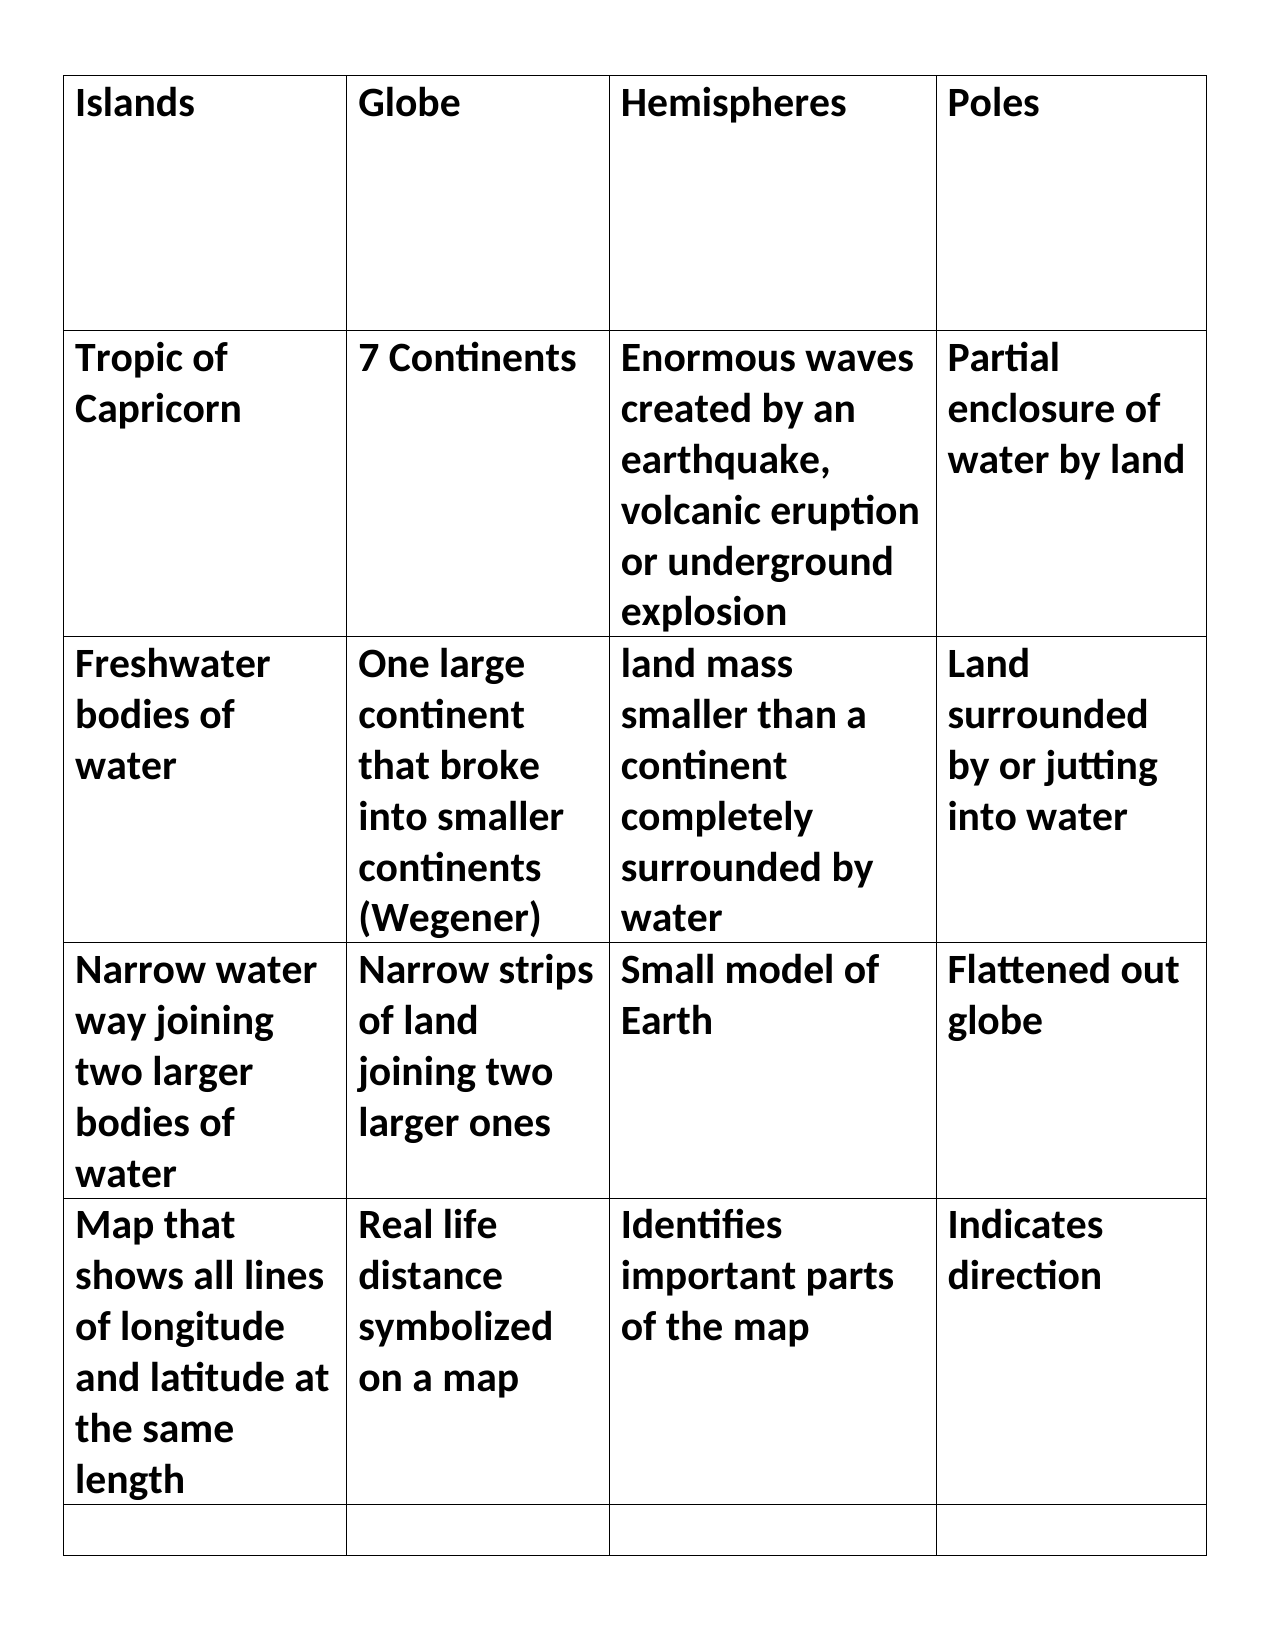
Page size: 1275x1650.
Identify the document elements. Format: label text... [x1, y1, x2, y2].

table_cell Map that shows all lines of longitude and latitude at the same length [64, 1199, 346, 1503]
table_cell Narrow strips of land joining two larger ones [347, 943, 609, 1197]
table_cell Freshwater bodies of water [64, 637, 346, 942]
table_cell Narrow water way joining two larger bodies of water [64, 943, 346, 1197]
table_cell [610, 1505, 936, 1555]
table_cell Small model of Earth [610, 943, 936, 1197]
table_cell [347, 1505, 609, 1555]
table_cell One large continent that broke into smaller continents (Wegener) [347, 637, 609, 942]
table_cell Tropic of Capricorn [64, 331, 346, 636]
table_cell land mass smaller than a continent completely surrounded by water [610, 637, 936, 942]
table_cell Hemispheres [610, 76, 936, 330]
table_cell Real life distance symbolized on a map [347, 1199, 609, 1503]
table_cell Land surrounded by or jutting into water [937, 637, 1206, 942]
table_cell [937, 1505, 1206, 1555]
table_cell Indicates direction [937, 1199, 1206, 1503]
table_cell Enormous waves created by an earthquake, volcanic eruption or underground explosion [610, 331, 936, 636]
table_cell Partial enclosure of water by land [937, 331, 1206, 636]
table_cell Islands [64, 76, 346, 330]
table_cell 7 Continents [347, 331, 609, 636]
table_cell Identifies important parts of the map [610, 1199, 936, 1503]
table_cell Flattened out globe [937, 943, 1206, 1197]
table_cell [64, 1505, 346, 1555]
table_cell Poles [937, 76, 1206, 330]
table_cell Globe [347, 76, 609, 330]
